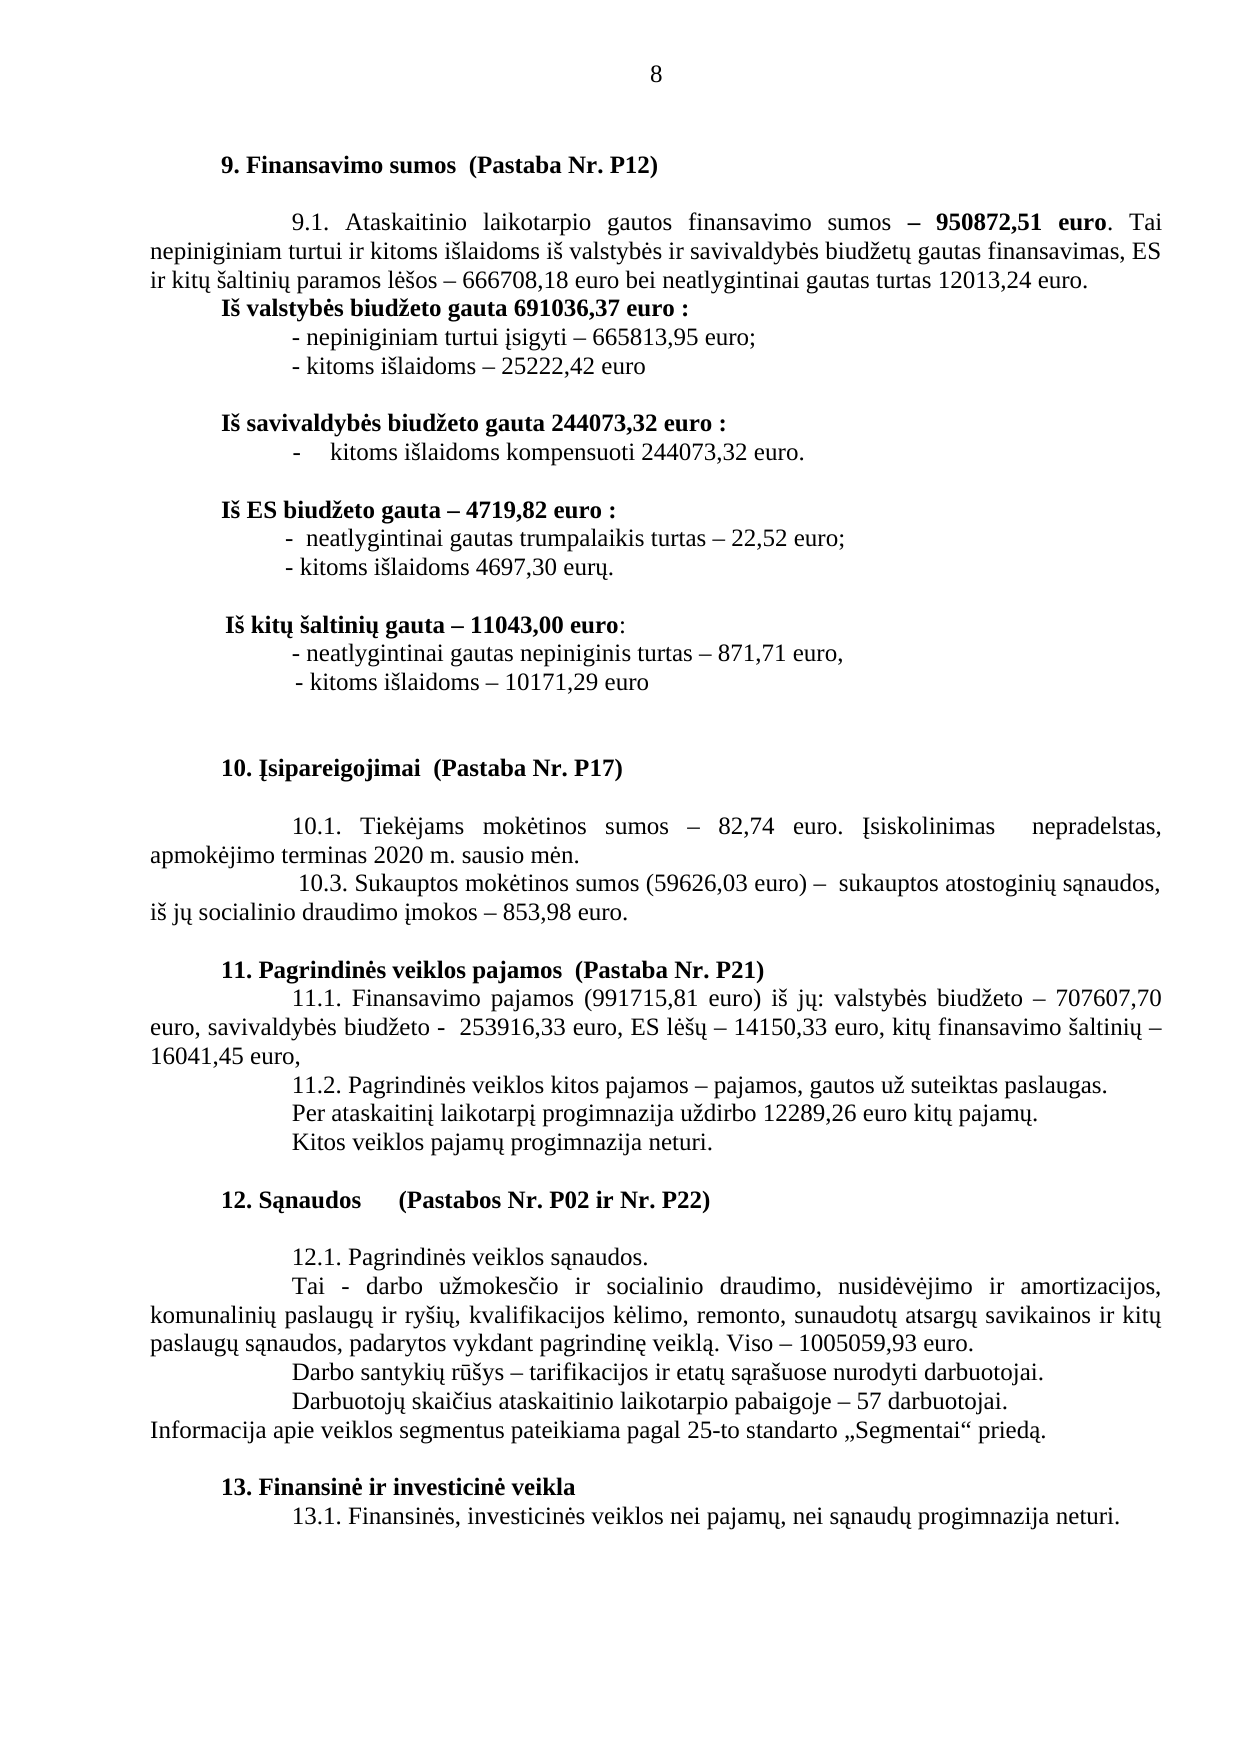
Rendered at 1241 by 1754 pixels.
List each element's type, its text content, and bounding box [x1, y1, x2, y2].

text Kitos veiklos pajamų progimnazija neturi. [150, 1127, 1162, 1156]
text Tai - darbo užmokesčio ir socialinio draudimo, nusidėvėjimo ir amortizacijos, komunalinių paslaugų ir ryšių, kvalifikacijos kėlimo, remonto, sunaudotų atsargų savikainos ir kitų paslaugų sąnaudos, padarytos vykdant pagrindinę veiklą. Viso – 1005059,93 euro. [150, 1271, 1162, 1357]
list kitoms išlaidoms kompensuoti 244073,32 euro. [292, 437, 1162, 466]
text 10.3. Sukauptos mokėtinos sumos (59626,03 euro) – sukauptos atostoginių sąnaudos, iš jų socialinio draudimo įmokos – 853,98 euro. [150, 868, 1162, 926]
text 9.1. Ataskaitinio laikotarpio gautos finansavimo sumos – 950872,51 euro. Tai nepiniginiam turtui ir kitoms išlaidoms iš valstybės ir savivaldybės biudžetų gautas finansavimas, ES ir kitų šaltinių paramos lėšos – 666708,18 euro bei neatlygintinai gautas turtas 12013,24 euro. Iš valstybės biudžeto gauta 691036,37 euro : [150, 207, 1162, 322]
text Informacija apie veiklos segmentus pateikiama pagal 25-to standarto „Segmentai“ priedą. [150, 1415, 1162, 1443]
text 11.2. Pagrindinės veiklos kitos pajamos – pajamos, gautos už suteiktas paslaugas. [150, 1070, 1162, 1098]
text Darbuotojų skaičius ataskaitinio laikotarpio pabaigoje – 57 darbuotojai. [221, 1386, 1162, 1415]
text 13. Finansinė ir investicinė veikla [150, 1472, 1162, 1501]
text 9. Finansavimo sumos (Pastaba Nr. P12) [150, 150, 1162, 178]
text 12.1. Pagrindinės veiklos sąnaudos. [150, 1242, 1162, 1271]
text - kitoms išlaidoms – 25222,42 euro [150, 351, 1162, 380]
text Iš ES biudžeto gauta – 4719,82 euro : [150, 495, 1162, 523]
text - kitoms išlaidoms 4697,30 eurų. [150, 552, 1162, 581]
text 10.1. Tiekėjams mokėtinos sumos – 82,74 euro. Įsiskolinimas nepradelstas, apmokėjimo terminas . sausio mėn. [150, 811, 1162, 868]
text - neatlygintinai gautas trumpalaikis turtas – 22,52 euro; [150, 523, 1162, 552]
text - nepiniginiam turtui įsigyti – 665813,95 euro; [221, 322, 1162, 351]
text 11.1. Finansavimo pajamos (991715,81 euro) iš jų: valstybės biudžeto – 707607,70 euro, savivaldybės biudžeto - 253916,33 euro, ES lėšų – 14150,33 euro, kitų finansavimo šaltinių – 16041,45 euro, [150, 983, 1162, 1070]
text 11. Pagrindinės veiklos pajamos (Pastaba Nr. P21) [150, 955, 1162, 983]
text 13.1. Finansinės, investicinės veiklos nei pajamų, nei sąnaudų progimnazija neturi. [150, 1501, 1162, 1530]
text Iš savivaldybės biudžeto gauta 244073,32 euro : [150, 408, 1162, 437]
text - kitoms išlaidoms – 10171,29 euro [150, 667, 1162, 696]
text Iš kitų šaltinių gauta – 11043,00 euro: [150, 610, 1162, 638]
text Per ataskaitinį laikotarpį progimnazija uždirbo 12289,26 euro kitų pajamų. [150, 1098, 1162, 1127]
text - neatlygintinai gautas nepiniginis turtas – 871,71 euro, [150, 638, 1162, 667]
text Darbo santykių rūšys – tarifikacijos ir etatų sąrašuose nurodyti darbuotojai. [221, 1357, 1162, 1386]
text 12. Sąnaudos (Pastabos Nr. P02 ir Nr. P22) [150, 1185, 1162, 1213]
text 10. Įsipareigojimai (Pastaba Nr. P17) [150, 753, 1162, 782]
